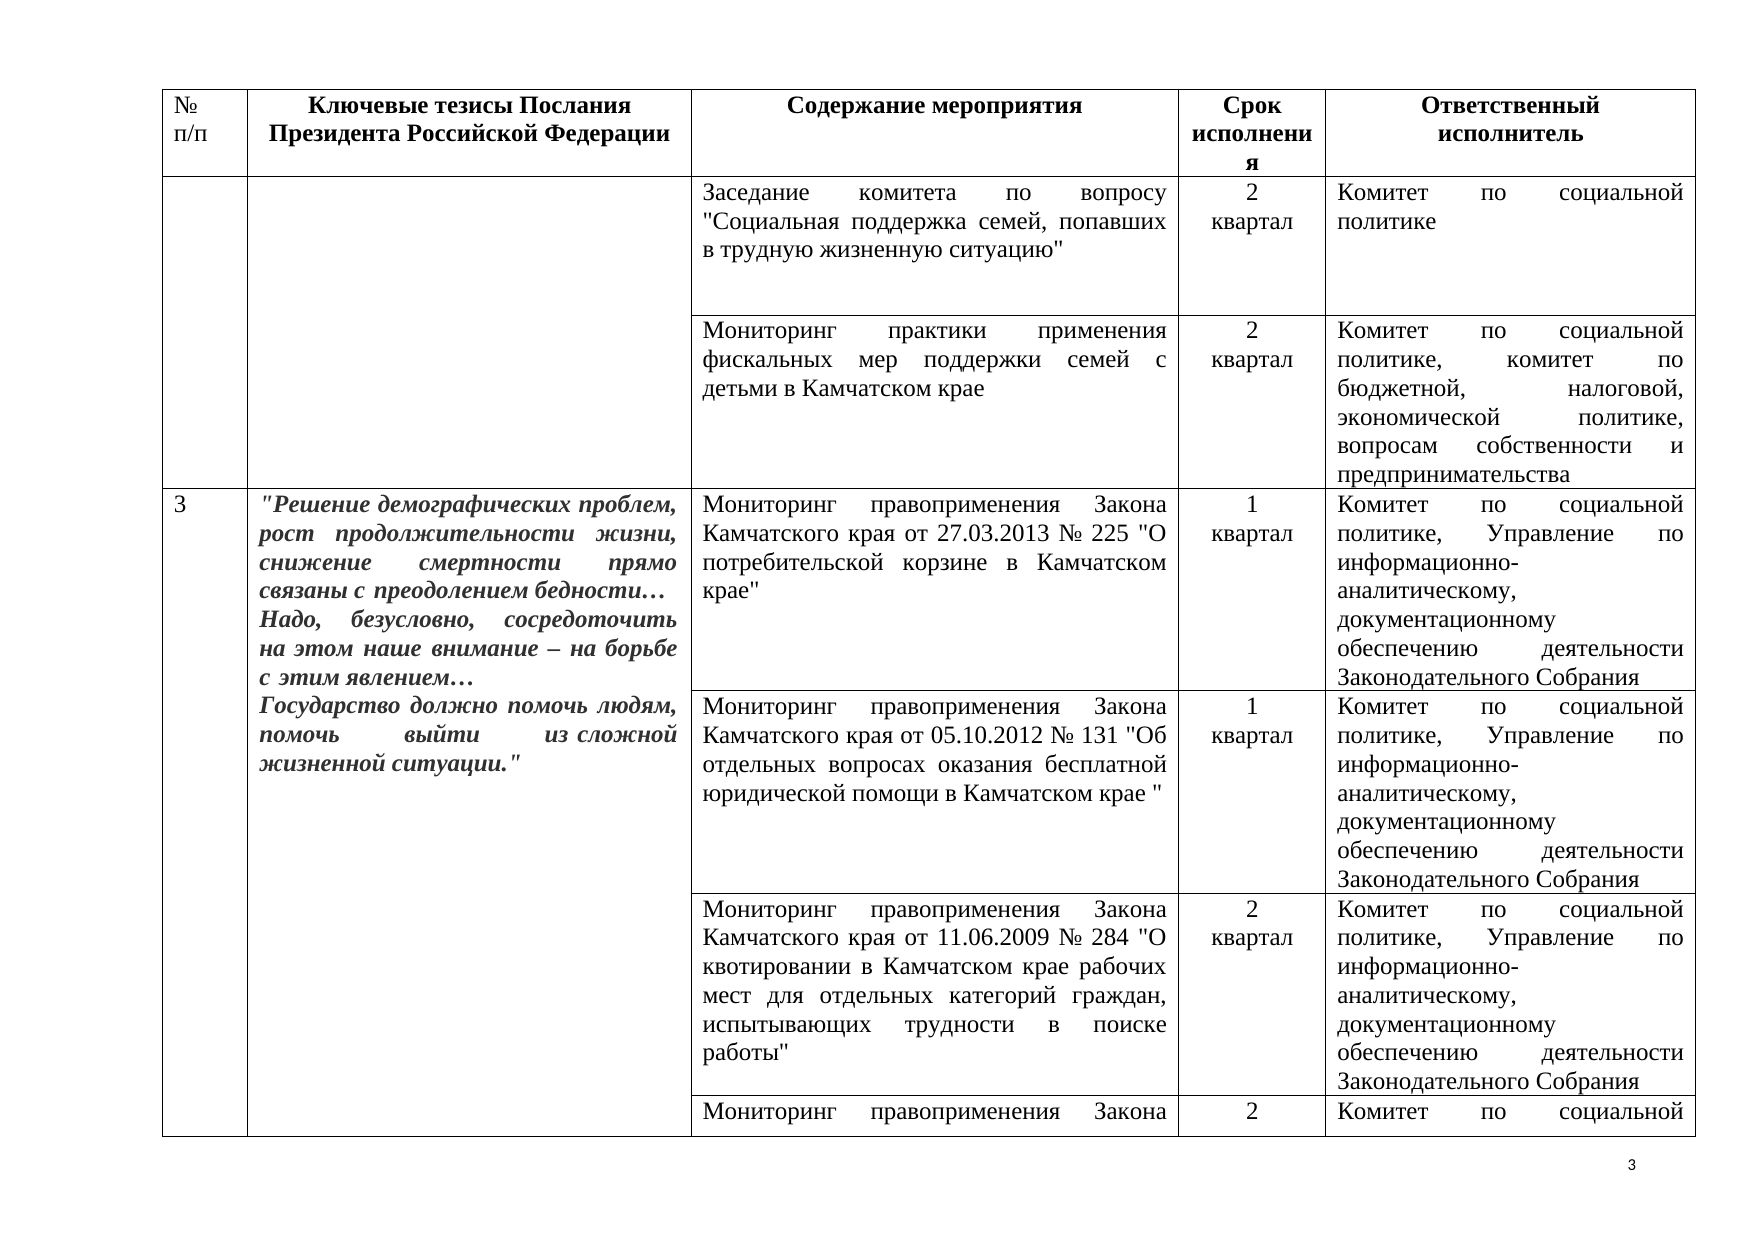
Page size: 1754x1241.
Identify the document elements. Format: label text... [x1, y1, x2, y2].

table_cell Мониторинг правоприменения Закона Камчатского края от 11.06.2009 № 284 "О квотировании в Камчатском крае рабочих мест для отдельных категорий граждан, испытывающих трудности в поиске работы" [692, 894, 1178, 1095]
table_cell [1326, 1096, 1695, 1136]
table_cell 1 квартал [1179, 691, 1325, 893]
table_cell Мониторинг правоприменения Закона Камчатского края от 27.03.2013 № 225 "О потребительской корзине в Камчатском крае" [692, 489, 1178, 690]
table_header Содержание мероприятия [692, 90, 1178, 176]
table_cell 2 квартал [1179, 1096, 1325, 1136]
table_cell Комитет по социальной политике, комитет по бюджетной, налоговой, экономической политике, вопросам собственности и предпринимательства [1326, 316, 1695, 488]
table_cell 2 квартал [1179, 177, 1325, 314]
table_header Ключевые тезисы Послания Президента Российской Федерации [248, 90, 691, 176]
table_cell Комитет по социальной политике [1326, 177, 1695, 314]
table_header № п/п [163, 90, 247, 176]
table_header Ответственный исполнитель [1326, 90, 1695, 176]
table_cell 2 квартал [1179, 894, 1325, 1095]
table_cell Мониторинг правоприменения Закона Камчатского края от 05.10.2012 № 131 "Об отдельных вопросах оказания бесплатной юридической помощи в Камчатском крае " [692, 691, 1178, 893]
table_cell 3 [163, 489, 247, 1136]
table_cell Комитет по социальной политике, Управление по информационно-аналитическому, документационному обеспечению деятельности Законодательного Собрания [1326, 894, 1695, 1095]
table_header Срок исполнения [1179, 90, 1325, 176]
table_cell 1 квартал [1179, 489, 1325, 690]
table_cell Комитет по социальной политике, Управление по информационно-аналитическому, документационному обеспечению деятельности Законодательного Собрания [1326, 691, 1695, 893]
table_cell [692, 1096, 1178, 1136]
table_cell 2 квартал [1179, 316, 1325, 488]
table_cell Мониторинг практики применения фискальных мер поддержки семей с детьми в Камчатском крае [692, 316, 1178, 488]
table_cell Заседание комитета по вопросу "Социальная поддержка семей, попавших в трудную жизненную ситуацию" [692, 177, 1178, 314]
table_cell "Решение демографических проблем, рост продолжительности жизни, снижение смертности прямо связаны с преодолением бедности… Надо, безусловно, сосредоточить на этом наше внимание – на борьбе с этим явлением… Государство должно помочь людям, помочь выйти из сложной жизненной ситуации." [248, 489, 691, 1136]
table_cell Комитет по социальной политике, Управление по информационно-аналитическому, документационному обеспечению деятельности Законодательного Собрания [1326, 489, 1695, 690]
